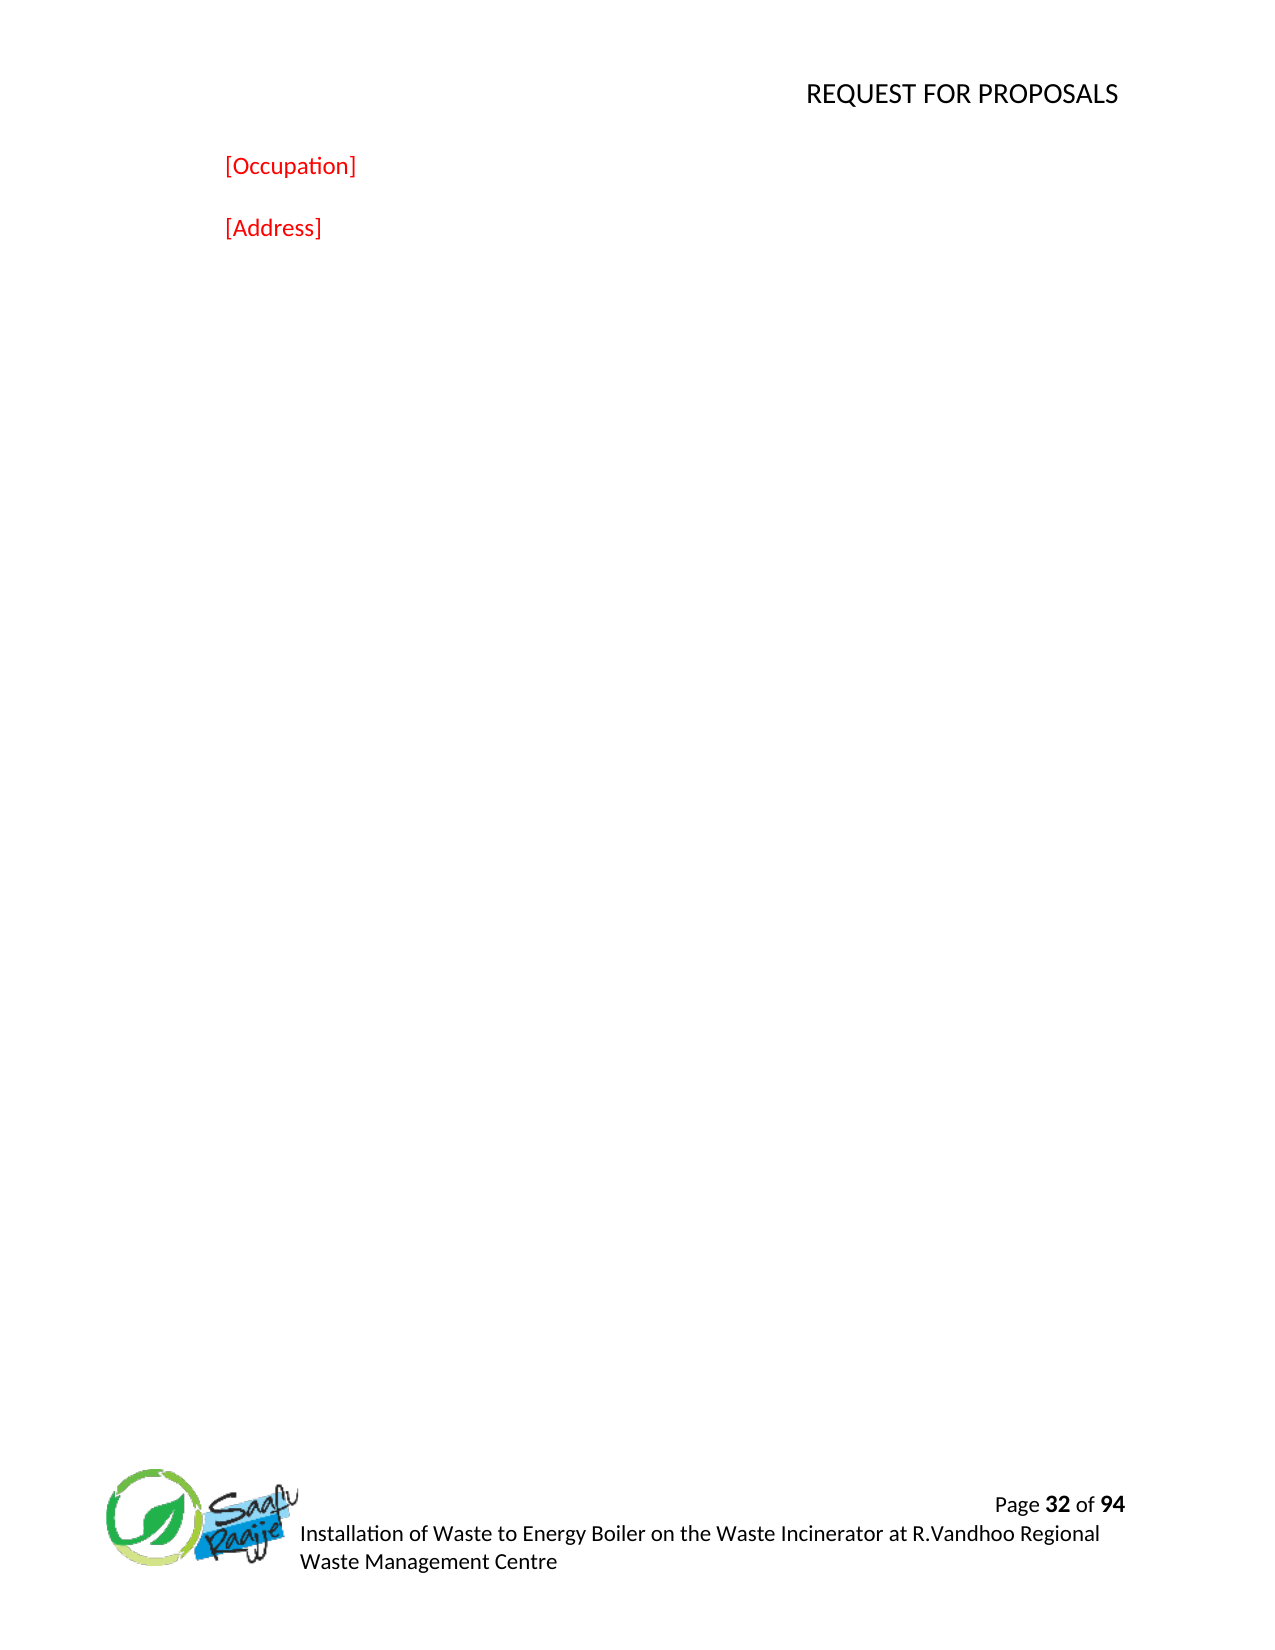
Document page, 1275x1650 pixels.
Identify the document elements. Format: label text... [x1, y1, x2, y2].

picture [106, 1469, 299, 1566]
text [Occupation] [225, 150, 1125, 181]
text [Address] [225, 212, 1125, 243]
